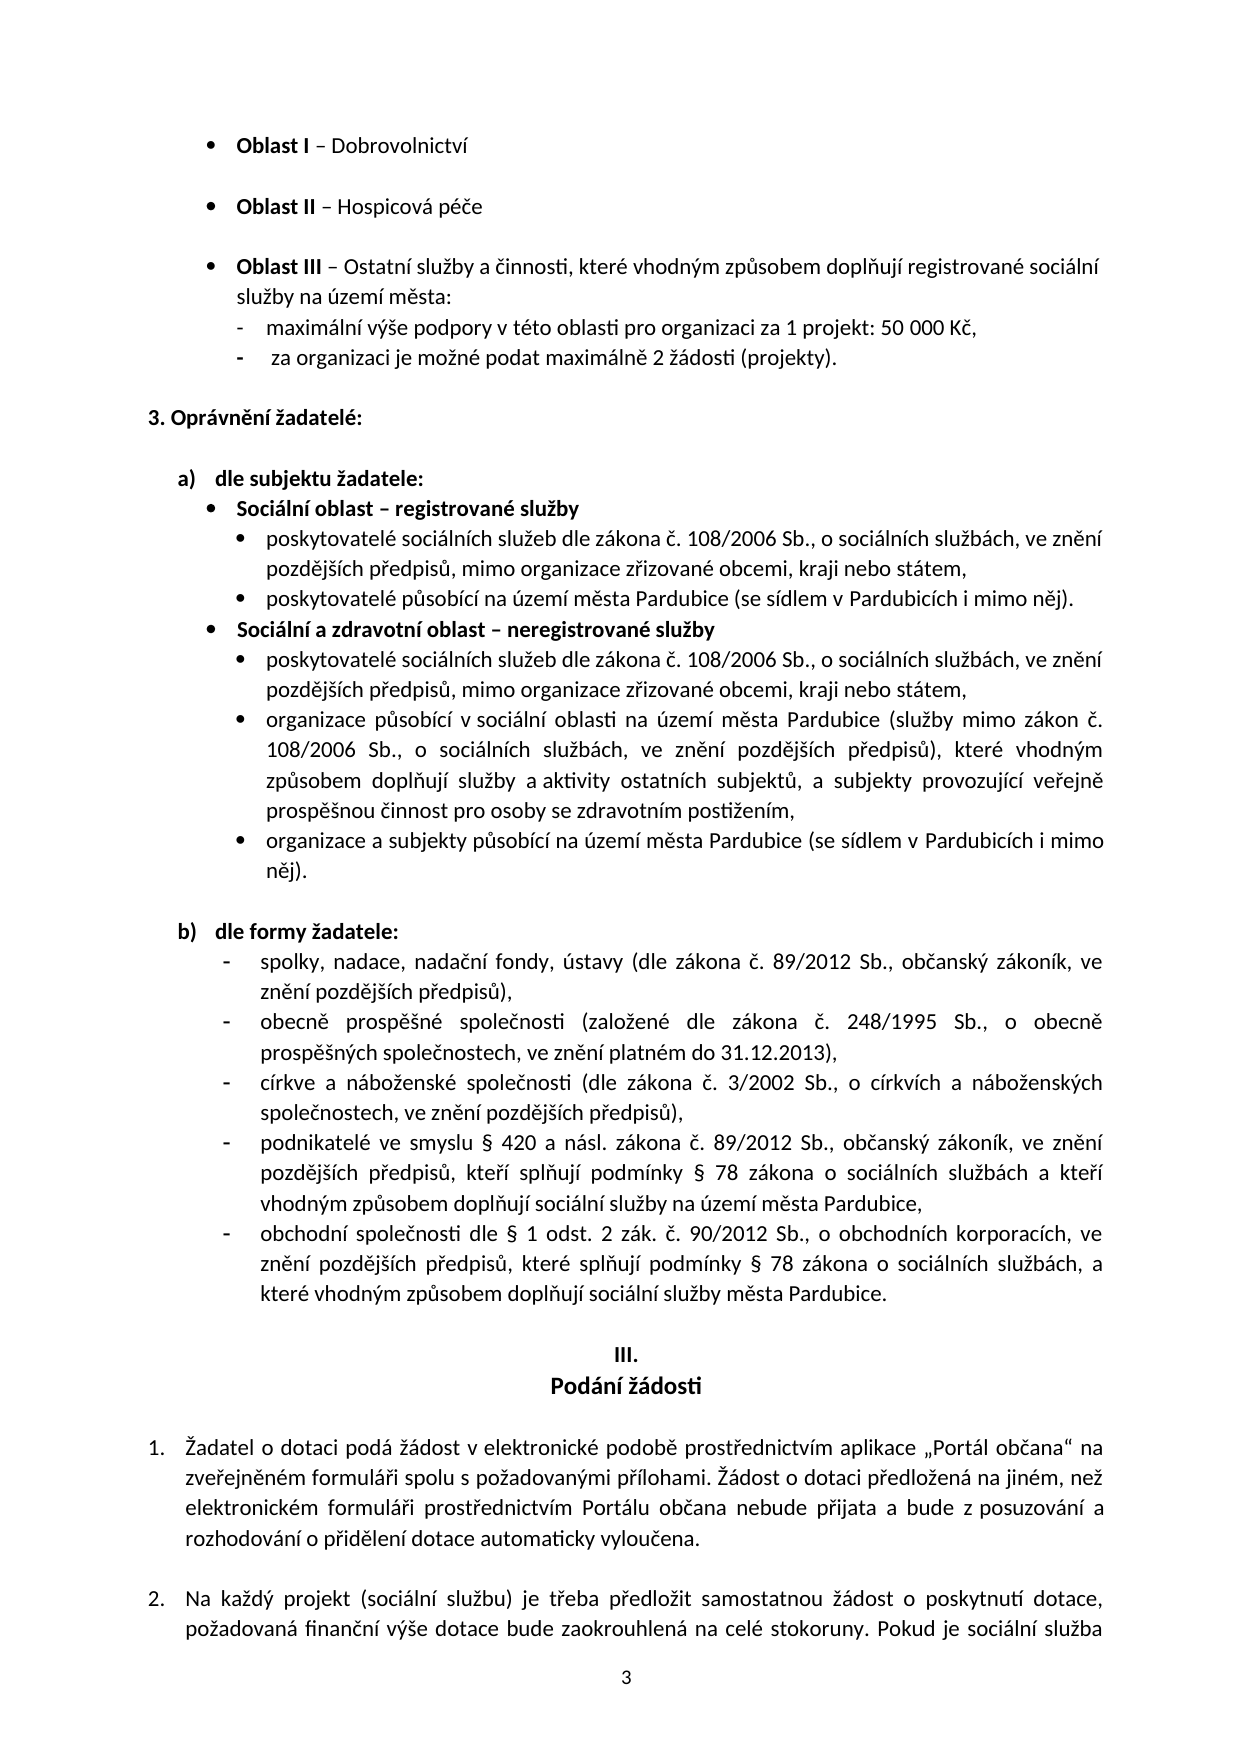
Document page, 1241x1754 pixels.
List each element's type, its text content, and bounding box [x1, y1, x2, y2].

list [148, 1584, 1104, 1642]
list Žadatel o dotaci podá žádost v elektronické podobě prostřednictvím aplikace „Portál občana“ na zveřejněném formuláři spolu s požadovanými přílohami. Žádost o dotaci předložená na jiném, než elektronickém formuláři prostřednictvím Portálu občana nebude přijata a bude z posuzování a rozhodování o přidělení dotace automaticky vyloučena. [148, 1433, 1104, 1552]
list maximální výše podpory v této oblasti pro organizaci za 1 projekt: 50 000 Kč, [236, 313, 1104, 341]
list Oblast I – Dobrovolnictví [207, 131, 1104, 159]
list dle subjektu žadatele: [177, 464, 1104, 492]
list Sociální oblast – registrované služby [207, 494, 1104, 522]
list Oblast II – Hospicová péče [207, 192, 1104, 220]
list církve a náboženské společnosti (dle zákona č. 3/2002 Sb., o církvích a náboženských společnostech, ve znění pozdějších předpisů), [223, 1068, 1104, 1126]
text 3. Oprávnění žadatelé: [148, 403, 1104, 431]
list obchodní společnosti dle § 1 odst. 2 zák. č. 90/2012 Sb., o obchodních korporacích, ve znění pozdějších předpisů, které splňují podmínky § 78 zákona o sociálních službách, a které vhodným způsobem doplňují sociální služby města Pardubice. [223, 1219, 1104, 1307]
list poskytovatelé působící na území města Pardubice (se sídlem v Pardubicích i mimo něj). [236, 584, 1104, 612]
text III. [148, 1340, 1104, 1368]
list Oblast III – Ostatní služby a činnosti, které vhodným způsobem doplňují registrované sociální služby na území města: [207, 252, 1104, 310]
list poskytovatelé sociálních služeb dle zákona č. 108/2006 Sb., o sociálních službách, ve znění pozdějších předpisů, mimo organizace zřizované obcemi, kraji nebo státem, [236, 645, 1104, 703]
list poskytovatelé sociálních služeb dle zákona č. 108/2006 Sb., o sociálních službách, ve znění pozdějších předpisů, mimo organizace zřizované obcemi, kraji nebo státem, [236, 524, 1104, 582]
list spolky, nadace, nadační fondy, ústavy (dle zákona č. 89/2012 Sb., občanský zákoník, ve znění pozdějších předpisů), [223, 947, 1104, 1005]
list za organizaci je možné podat maximálně 2 žádosti (projekty). [236, 343, 1104, 371]
list podnikatelé ve smyslu § 420 a násl. zákona č. 89/2012 Sb., občanský zákoník, ve znění pozdějších předpisů, kteří splňují podmínky § 78 zákona o sociálních službách a kteří vhodným způsobem doplňují sociální služby na území města Pardubice, [223, 1128, 1104, 1217]
list organizace působící v sociální oblasti na území města Pardubice (služby mimo zákon č. 108/2006 Sb., o sociálních službách, ve znění pozdějších předpisů), které vhodným způsobem doplňují služby a aktivity ostatních subjektů, a subjekty provozující veřejně prospěšnou činnost pro osoby se zdravotním postižením, [236, 705, 1104, 824]
list Sociální a zdravotní oblast – neregistrované služby [207, 615, 1104, 643]
list obecně prospěšné společnosti (založené dle zákona č. 248/1995 Sb., o obecně prospěšných společnostech, ve znění platném do 31.12.2013), [223, 1007, 1104, 1066]
list dle formy žadatele: [177, 917, 1104, 945]
list organizace a subjekty působící na území města Pardubice (se sídlem v Pardubicích i mimo něj). [236, 826, 1104, 884]
text Podání žádosti [148, 1370, 1104, 1400]
